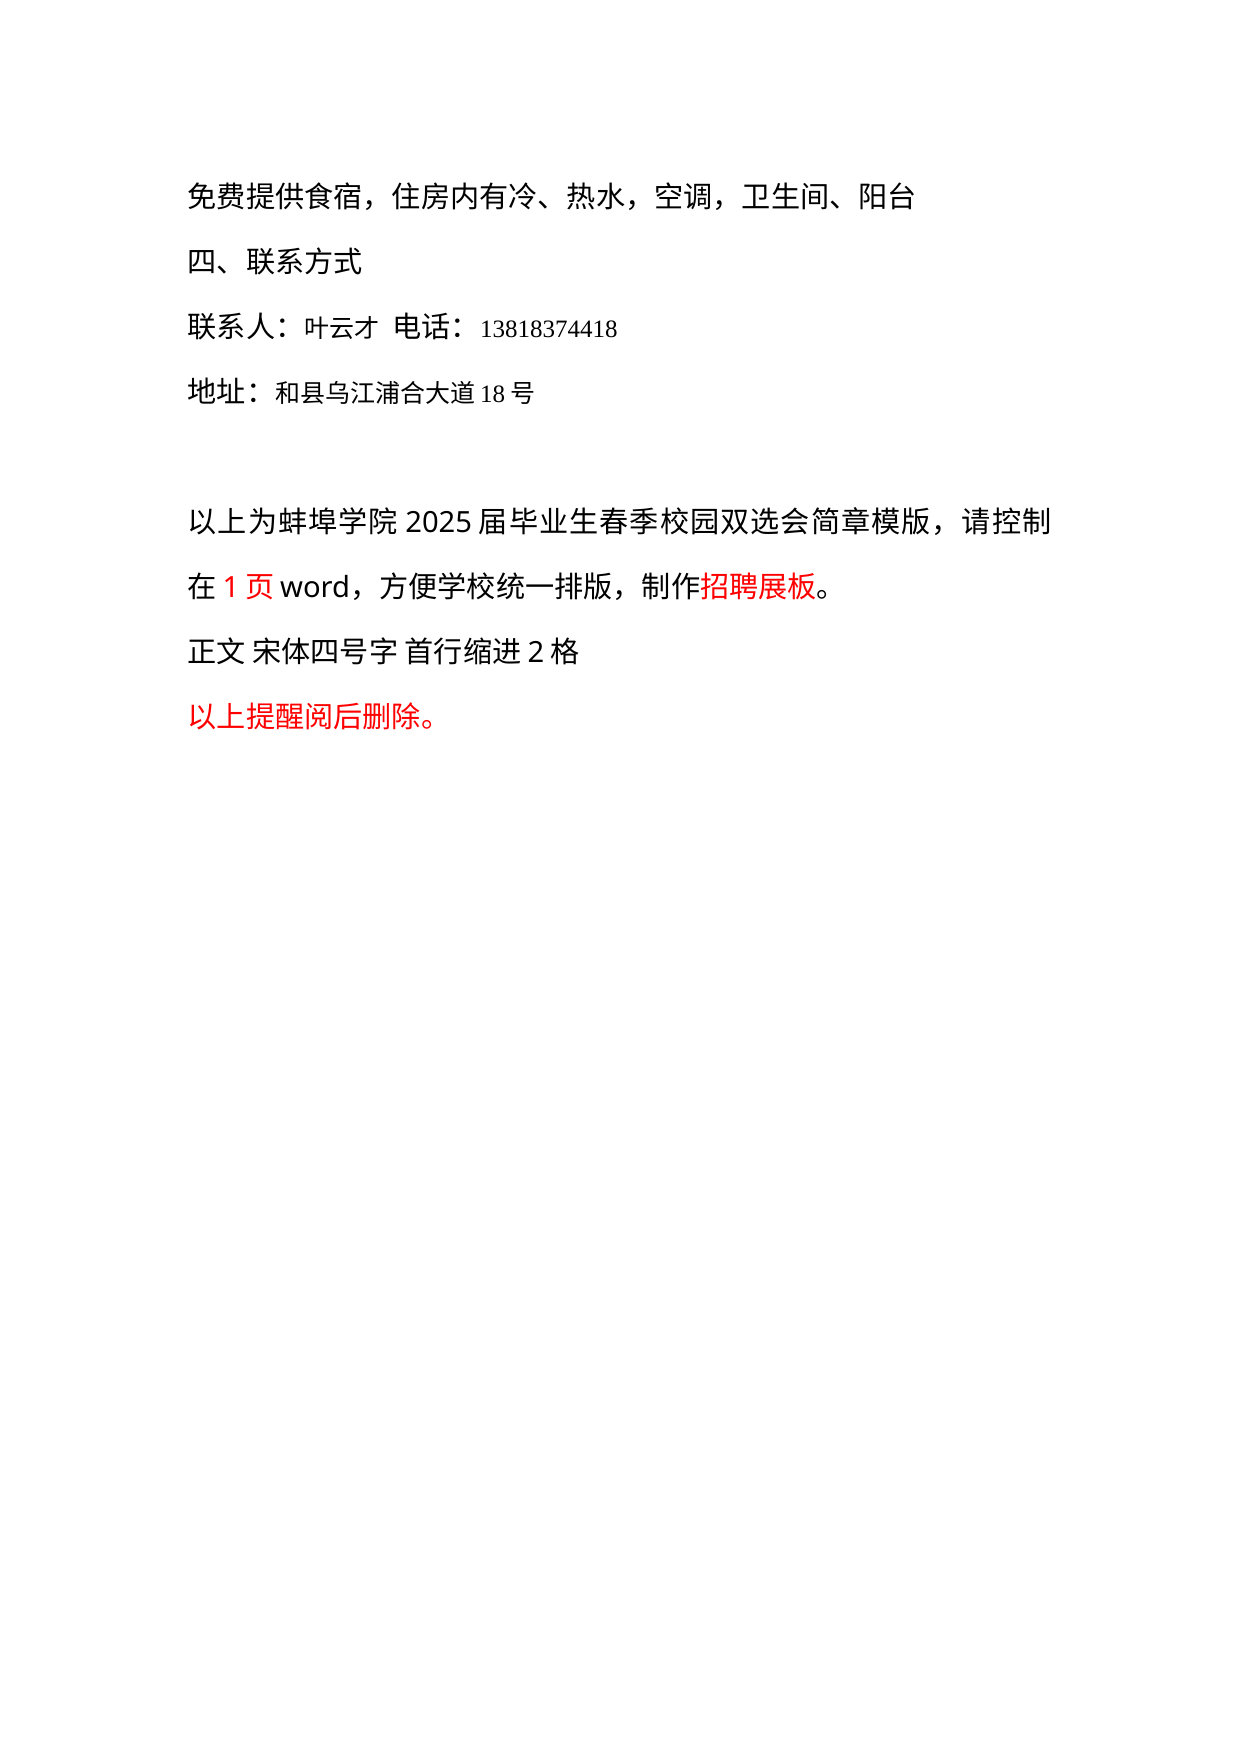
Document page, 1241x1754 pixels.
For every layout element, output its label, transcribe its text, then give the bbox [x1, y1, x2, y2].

text 四、联系方式 [187, 227, 1053, 292]
text 联系人：叶云才 电话：13818374418 [187, 292, 1053, 357]
text 以上提醒阅后删除。 [187, 682, 1053, 747]
text 地址：和县乌江浦合大道18号 [187, 357, 1053, 422]
text 以上为蚌埠学院2025届毕业生春季校园双选会简章模版，请控制在1页word，方便学校统一排版，制作招聘展板。 [187, 487, 1053, 617]
text 免费提供食宿，住房内有冷、热水，空调，卫生间、阳台 [187, 162, 1053, 227]
text 正文 宋体四号字 首行缩进2格 [187, 617, 1053, 682]
